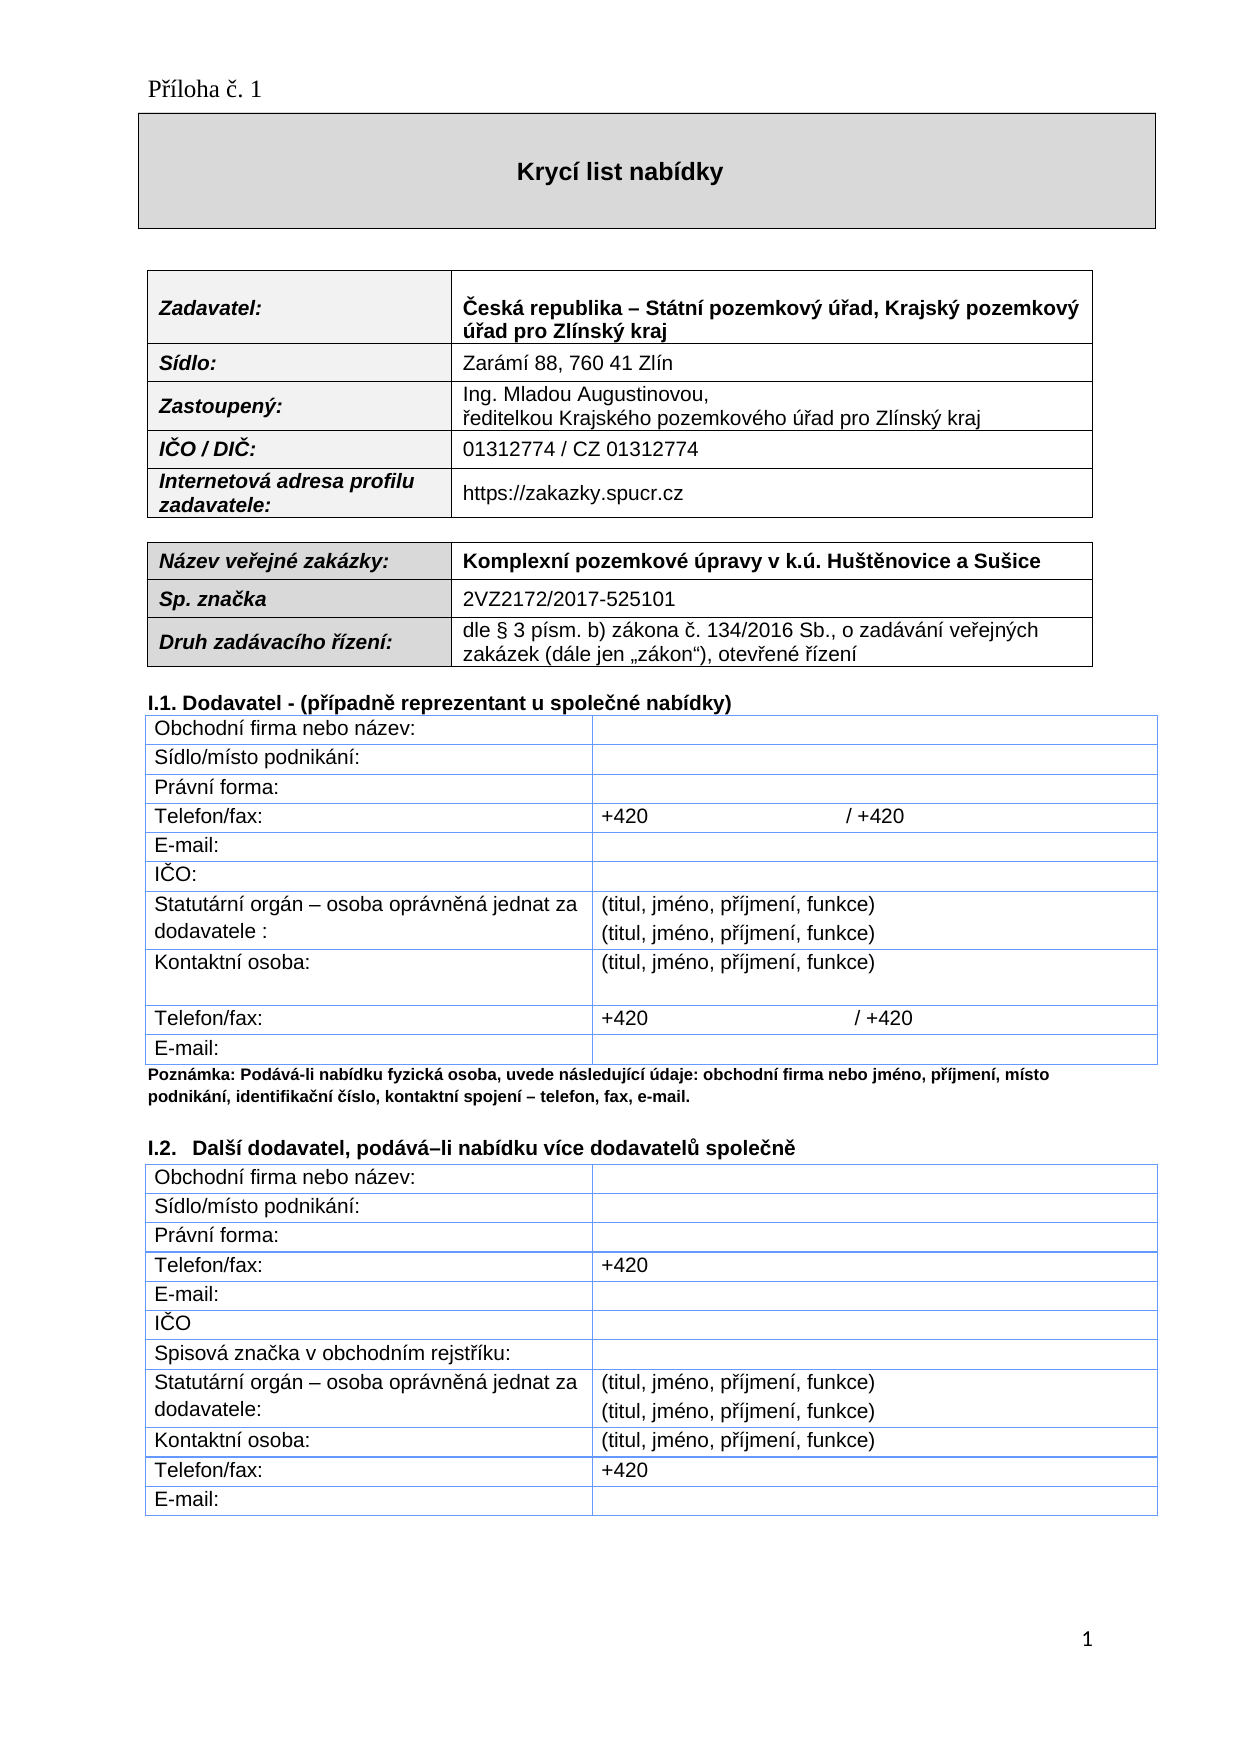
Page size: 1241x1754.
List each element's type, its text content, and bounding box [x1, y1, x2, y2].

table_header Česká republika – Státní pozemkový úřad, Krajský pozemkový úřad pro Zlínský kraj [452, 271, 1092, 343]
table_cell E-mail: [146, 1487, 592, 1515]
table_header [593, 716, 1157, 744]
table_cell Telefon/fax: [146, 804, 592, 832]
table_cell https://zakazky.spucr.cz [452, 469, 1092, 517]
table_cell (titul, jméno, příjmení, funkce) [593, 892, 1157, 920]
table_cell E-mail: [146, 1282, 592, 1310]
table_cell [593, 1487, 1157, 1515]
table_header Komplexní pozemkové úpravy v k.ú. Huštěnovice a Sušice [452, 543, 1092, 579]
table_cell Telefon/fax: [146, 1253, 592, 1281]
table_cell [593, 1223, 1157, 1251]
table_cell +420 / +420 [593, 804, 1157, 832]
table_cell Sídlo/místo podnikání: [146, 745, 592, 773]
table_cell +420 [593, 1458, 1157, 1486]
table_header [593, 1165, 1157, 1193]
table_cell Statutární orgán – osoba oprávněná jednat za dodavatele: [146, 1370, 592, 1427]
table_cell Druh zadávacího řízení: [148, 618, 451, 666]
table_cell E-mail: [146, 1035, 592, 1064]
table_cell [593, 1282, 1157, 1310]
table_cell Právní forma: [146, 1223, 592, 1251]
table_cell Telefon/fax: [146, 1458, 592, 1486]
table_cell +420 / +420 [593, 1006, 1157, 1034]
table_cell Telefon/fax: [146, 1006, 592, 1034]
table_cell 01312774 / CZ 01312774 [452, 431, 1092, 468]
table_cell Zarámí 88, 760 41 Zlín [452, 344, 1092, 381]
table_cell Spisová značka v obchodním rejstříku: [146, 1340, 592, 1368]
table_cell dle § 3 písm. b) zákona č. 134/2016 Sb., o zadávání veřejných zakázek (dále jen „zákon“), otevřené řízení [452, 618, 1092, 666]
table_cell (titul, jméno, příjmení, funkce) [593, 1428, 1157, 1456]
text I.1. Dodavatel - (případně reprezentant u společné nabídky) [148, 691, 1093, 715]
table_cell Kontaktní osoba: [146, 1428, 592, 1456]
table_cell Zastoupený: [148, 382, 451, 430]
table_cell Sídlo: [148, 344, 451, 381]
table_cell IČO: [146, 862, 592, 891]
table_header Název veřejné zakázky: [148, 543, 451, 579]
table_cell (titul, jméno, příjmení, funkce) [593, 1398, 1157, 1427]
table_cell [593, 1340, 1157, 1368]
table_cell Sídlo/místo podnikání: [146, 1194, 592, 1222]
table_cell (titul, jméno, příjmení, funkce) [593, 920, 1157, 949]
table_cell [593, 745, 1157, 773]
table_cell Sp. značka [148, 580, 451, 617]
table_cell E-mail: [146, 833, 592, 861]
table_cell [593, 1311, 1157, 1339]
table_cell [593, 862, 1157, 891]
table_header Obchodní firma nebo název: [146, 716, 592, 744]
table_cell Kontaktní osoba: [146, 950, 592, 1005]
table_cell [593, 1035, 1157, 1064]
table_cell [593, 775, 1157, 803]
table_cell Statutární orgán – osoba oprávněná jednat za dodavatele : [146, 892, 592, 949]
table_cell Právní forma: [146, 775, 592, 803]
text Poznámka: Podává-li nabídku fyzická osoba, uvede následující údaje: obchodní firma nebo jméno, příjmení, místo podnikání, identifikační číslo, kontaktní spojení – telefon, fax, e-mail. [148, 1065, 1093, 1106]
table_cell +420 [593, 1253, 1157, 1281]
table_cell (titul, jméno, příjmení, funkce) [593, 950, 1157, 1005]
text I.2. Další dodavatel, podává–li nabídku více dodavatelů společně [148, 1136, 1093, 1160]
table_cell IČO / DIČ: [148, 431, 451, 468]
table_header Zadavatel: [148, 271, 451, 343]
text Krycí list nabídky [139, 154, 1155, 186]
table_header Obchodní firma nebo název: [146, 1165, 592, 1193]
table_cell [593, 1194, 1157, 1222]
table_cell Ing. Mladou Augustinovou, ředitelkou Krajského pozemkového úřad pro Zlínský kraj [452, 382, 1092, 430]
table_cell IČO [146, 1311, 592, 1339]
table_cell 2VZ2172/2017-525101 [452, 580, 1092, 617]
table_cell (titul, jméno, příjmení, funkce) [593, 1370, 1157, 1398]
table_cell [593, 833, 1157, 861]
table_cell Internetová adresa profilu zadavatele: [148, 469, 451, 517]
